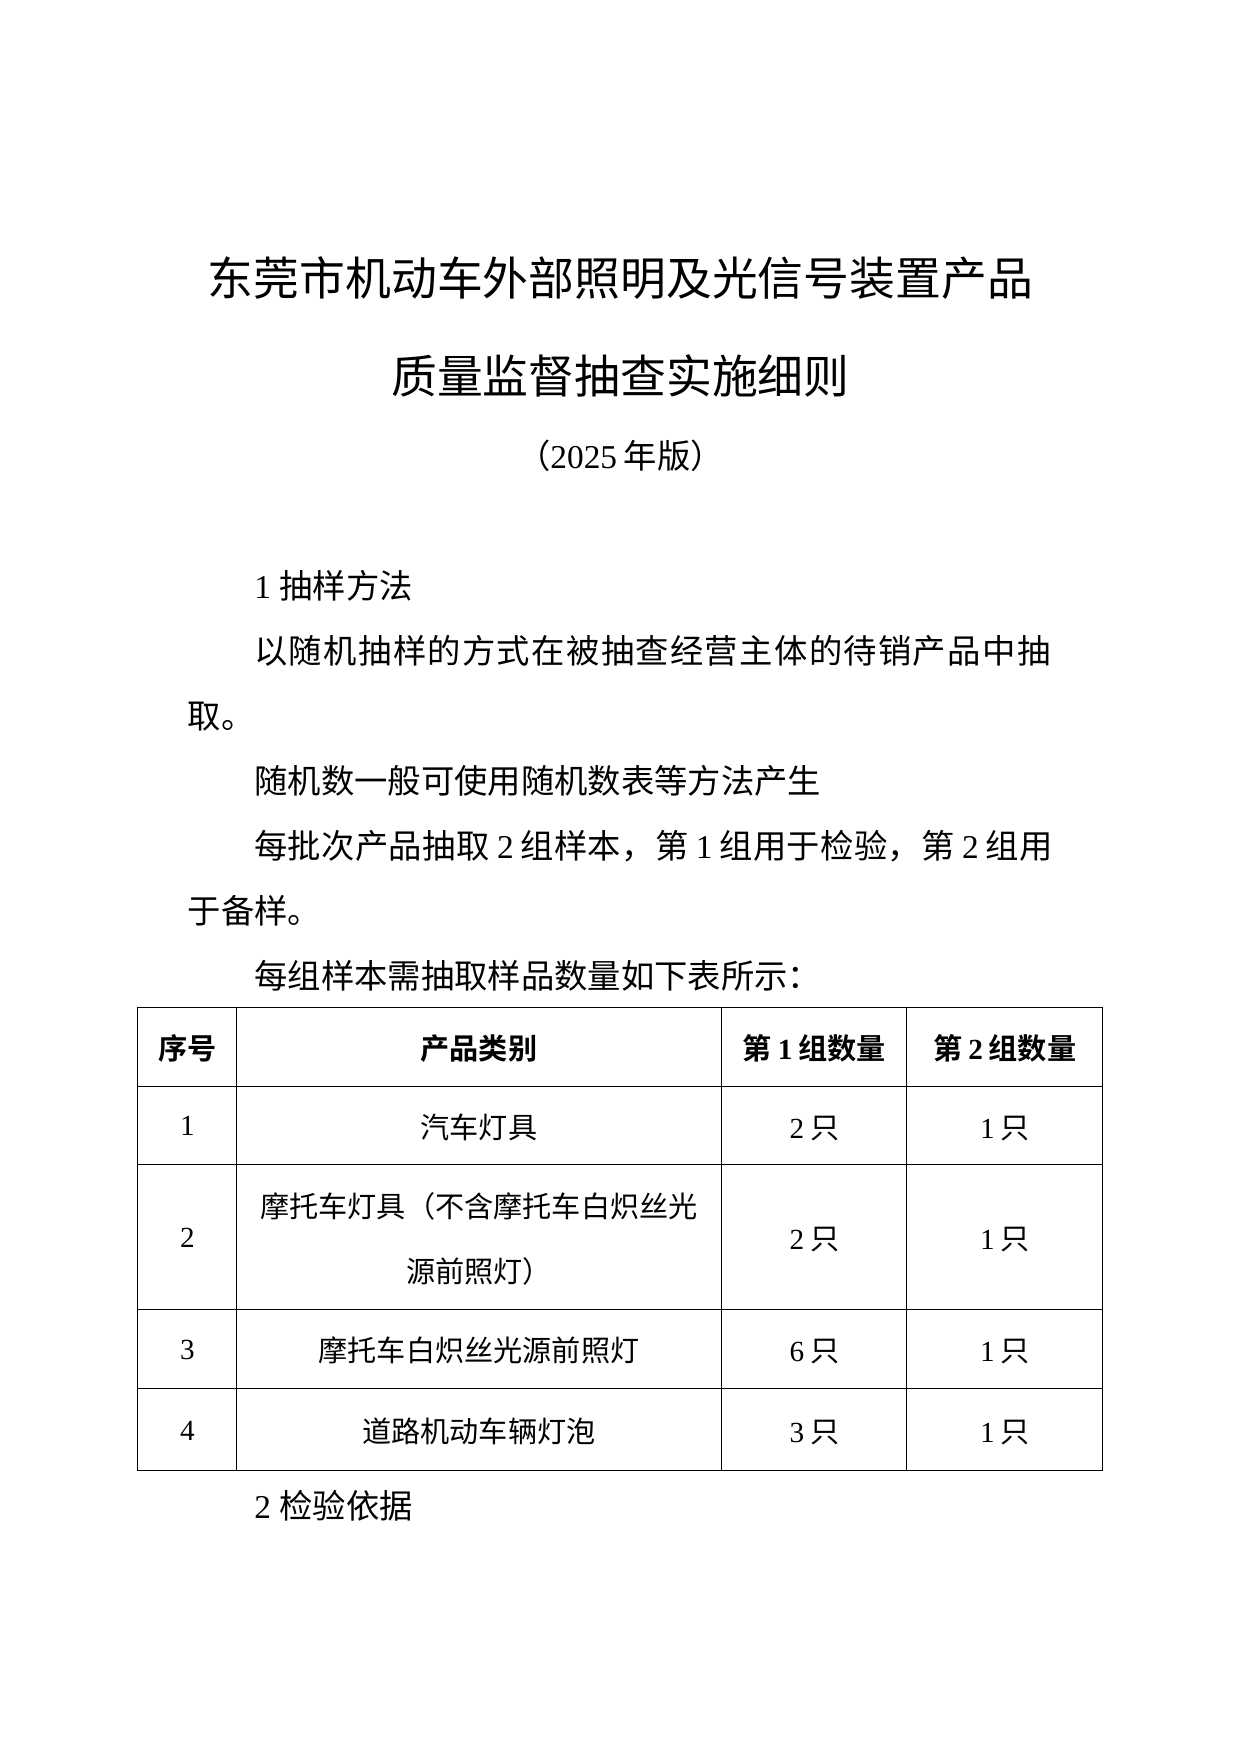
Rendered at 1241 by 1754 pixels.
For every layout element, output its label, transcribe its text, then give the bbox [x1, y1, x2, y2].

table_cell 3只 [722, 1389, 906, 1470]
table_cell 3 [138, 1310, 236, 1387]
text 1 抽样方法 [187, 552, 1053, 617]
text （2025年版） [187, 422, 1053, 487]
table_cell 1只 [907, 1165, 1102, 1309]
table_header 序号 [138, 1008, 236, 1086]
table_header 第1组数量 [722, 1008, 906, 1086]
text 东莞市机动车外部照明及光信号装置产品质量监督抽查实施细则 [187, 227, 1053, 422]
table_cell 摩托车白炽丝光源前照灯 [237, 1310, 721, 1387]
table_cell 6只 [722, 1310, 906, 1387]
table_cell 1只 [907, 1087, 1102, 1164]
text 每组样本需抽取样品数量如下表所示： [187, 942, 1053, 1007]
table_cell 4 [138, 1389, 236, 1470]
table_header 产品类别 [237, 1008, 721, 1086]
table_cell 1只 [907, 1389, 1102, 1470]
table_cell 摩托车灯具（不含摩托车白炽丝光源前照灯） [237, 1165, 721, 1309]
table_cell 汽车灯具 [237, 1087, 721, 1164]
table_cell 1 [138, 1087, 236, 1164]
text 每批次产品抽取2组样本，第1组用于检验，第2组用于备样。 [187, 812, 1053, 942]
table_cell 2 [138, 1165, 236, 1309]
table_header 第2组数量 [907, 1008, 1102, 1086]
table_cell 2只 [722, 1165, 906, 1309]
table_cell 1只 [907, 1310, 1102, 1387]
text 随机数一般可使用随机数表等方法产生 [187, 747, 1053, 812]
text 2 检验依据 [187, 1471, 1053, 1536]
text 以随机抽样的方式在被抽查经营主体的待销产品中抽取。 [187, 617, 1053, 747]
table_cell 道路机动车辆灯泡 [237, 1389, 721, 1470]
table_cell 2只 [722, 1087, 906, 1164]
